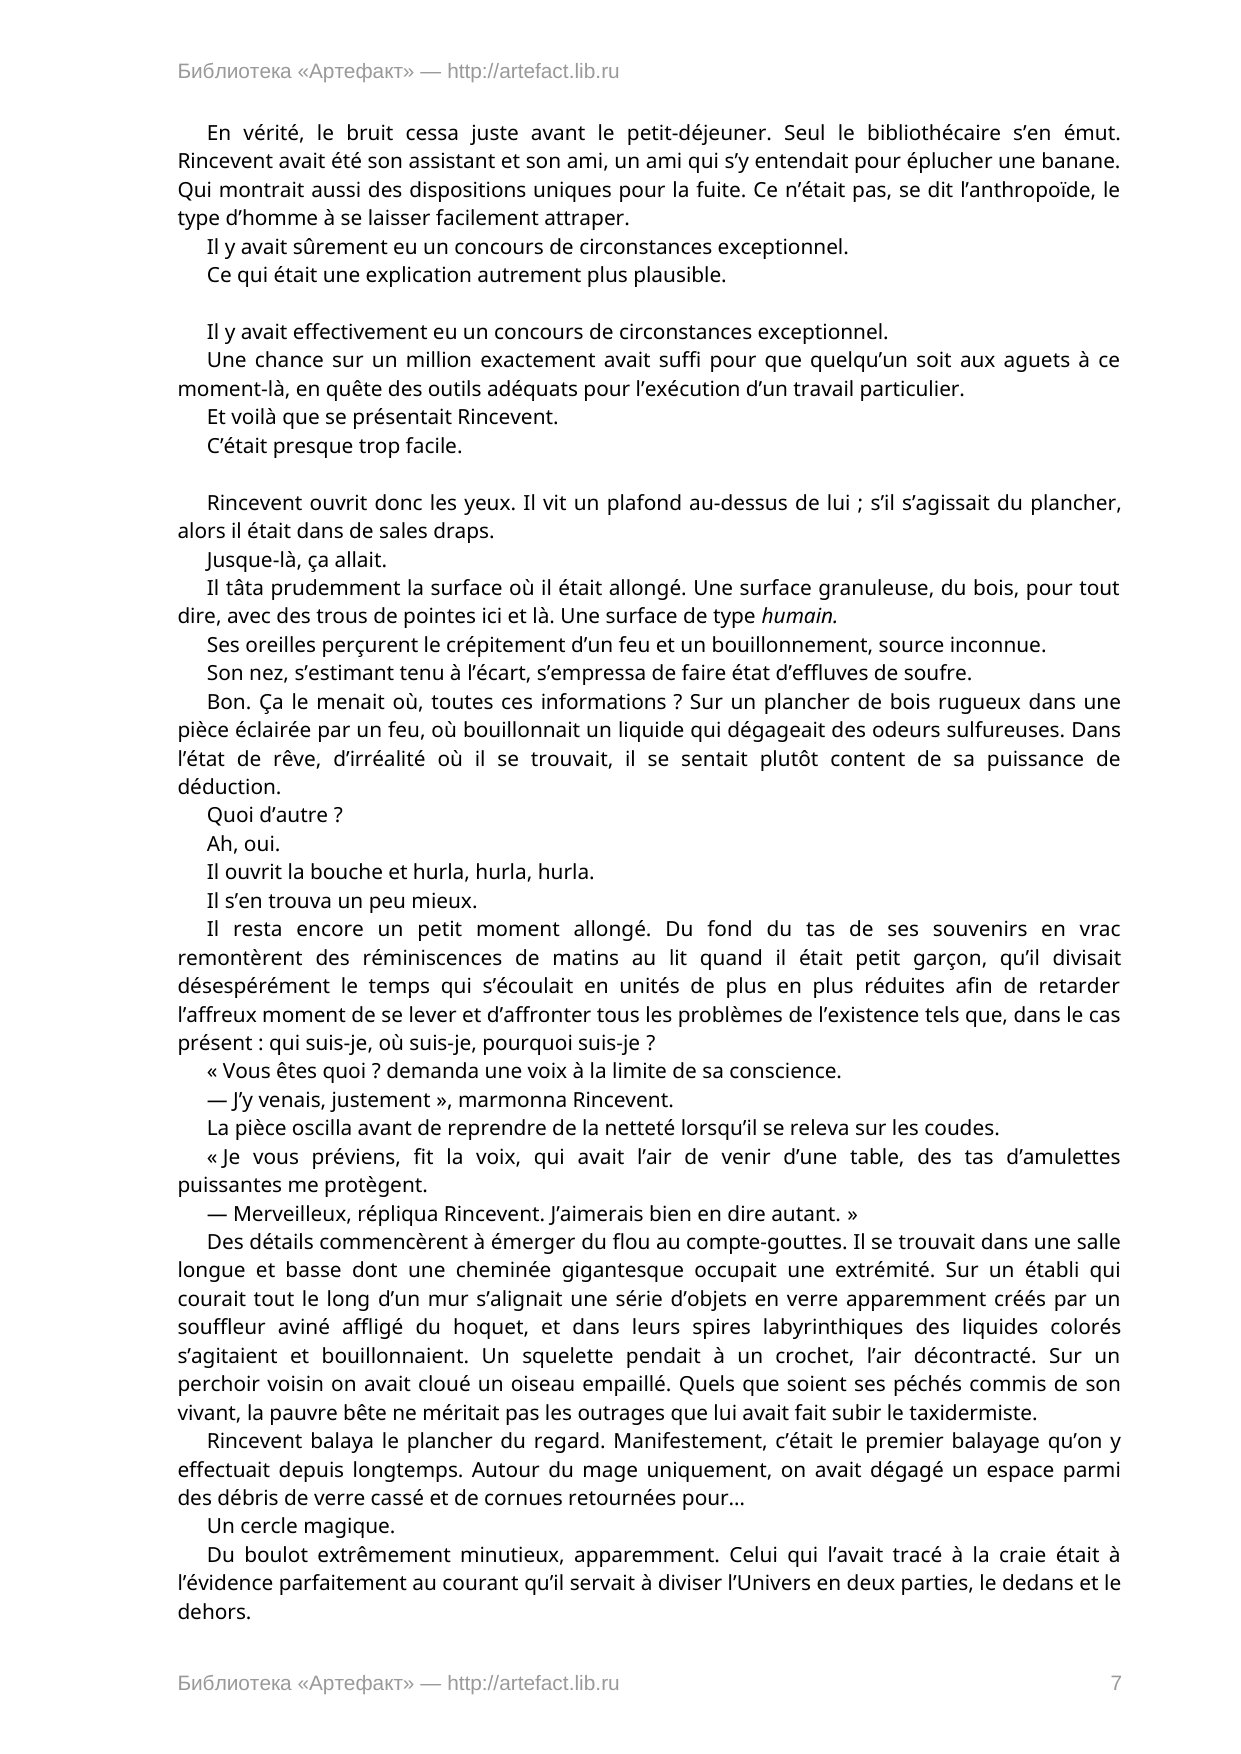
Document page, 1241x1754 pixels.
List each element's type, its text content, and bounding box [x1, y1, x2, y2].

text Il resta encore un petit moment allongé. Du fond du tas de ses souvenirs en vrac remontèrent des réminiscences de matins au lit quand il était petit garçon, qu’il divisait désespérément le temps qui s’écoulait en unités de plus en plus réduites afin de retarder l’affreux moment de se lever et d’affronter tous les problèmes de l’existence tels que, dans le cas présent : qui suis-je, où suis-je, pourquoi suis-je ? [177, 914, 1122, 1057]
text Ce qui était une explication autrement plus plausible. [177, 260, 1122, 289]
text Il y avait sûrement eu un concours de circonstances exceptionnel. [177, 232, 1122, 260]
text Il ouvrit la bouche et hurla, hurla, hurla. [177, 857, 1122, 886]
text Jusque-là, ça allait. [177, 545, 1122, 573]
text Ses oreilles perçurent le crépitement d’un feu et un bouillonnement, source inconnue. [177, 630, 1122, 658]
text Son nez, s’estimant tenu à l’écart, s’empressa de faire état d’effluves de soufre. [177, 658, 1122, 687]
text Un cercle magique. [177, 1512, 1122, 1540]
text Il y avait effectivement eu un concours de circonstances exceptionnel. [177, 317, 1122, 346]
text — J’y venais, justement », marmonna Rincevent. [177, 1085, 1122, 1113]
text Des détails commencèrent à émerger du flou au compte-gouttes. Il se trouvait dans une salle longue et basse dont une cheminée gigantesque occupait une extrémité. Sur un établi qui courait tout le long d’un mur s’alignait une série d’objets en verre apparemment créés par un souffleur aviné affligé du hoquet, et dans leurs spires labyrinthiques des liquides colorés s’agitaient et bouillonnaient. Un squelette pendait à un crochet, l’air décontracté. Sur un perchoir voisin on avait cloué un oiseau empaillé. Quels que soient ses péchés commis de son vivant, la pauvre bête ne méritait pas les outrages que lui avait fait subir le taxidermiste. [177, 1227, 1122, 1426]
text Quoi d’autre ? [177, 801, 1122, 829]
text C’était presque trop facile. [177, 431, 1122, 459]
text En vérité, le bruit cessa juste avant le petit-déjeuner. Seul le bibliothécaire s’en émut. Rincevent avait été son assistant et son ami, un ami qui s’y entendait pour éplucher une banane. Qui montrait aussi des dispositions uniques pour la fuite. Ce n’était pas, se dit l’anthropoïde, le type d’homme à se laisser facilement attraper. [177, 118, 1122, 232]
text — Merveilleux, répliqua Rincevent. J’aimerais bien en dire autant. » [177, 1199, 1122, 1227]
text Rincevent ouvrit donc les yeux. Il vit un plafond au-dessus de lui ; s’il s’agissait du plancher, alors il était dans de sales draps. [177, 488, 1122, 545]
text Il s’en trouva un peu mieux. [177, 886, 1122, 914]
text La pièce oscilla avant de reprendre de la netteté lorsqu’il se releva sur les coudes. [177, 1113, 1122, 1142]
text Une chance sur un million exactement avait suffi pour que quelqu’un soit aux aguets à ce moment-là, en quête des outils adéquats pour l’exécution d’un travail particulier. [177, 346, 1122, 402]
text « Vous êtes quoi ? demanda une voix à la limite de sa conscience. [177, 1057, 1122, 1085]
text Rincevent balaya le plancher du regard. Manifestement, c’était le premier balayage qu’on y effectuait depuis longtemps. Autour du mage uniquement, on avait dégagé un espace parmi des débris de verre cassé et de cornues retournées pour… [177, 1426, 1122, 1512]
text « Je vous préviens, fit la voix, qui avait l’air de venir d’une table, des tas d’amulettes puissantes me protègent. [177, 1142, 1122, 1199]
text Il tâta prudemment la surface où il était allongé. Une surface granuleuse, du bois, pour tout dire, avec des trous de pointes ici et là. Une surface de type humain. [177, 573, 1122, 630]
text Et voilà que se présentait Rincevent. [177, 402, 1122, 431]
text Du boulot extrêmement minutieux, apparemment. Celui qui l’avait tracé à la craie était à l’évidence parfaitement au courant qu’il servait à diviser l’Univers en deux parties, le dedans et le dehors. [177, 1540, 1122, 1625]
text Bon. Ça le menait où, toutes ces informations ? Sur un plancher de bois rugueux dans une pièce éclairée par un feu, où bouillonnait un liquide qui dégageait des odeurs sulfureuses. Dans l’état de rêve, d’irréalité où il se trouvait, il se sentait plutôt content de sa puissance de déduction. [177, 687, 1122, 801]
text Ah, oui. [177, 829, 1122, 857]
